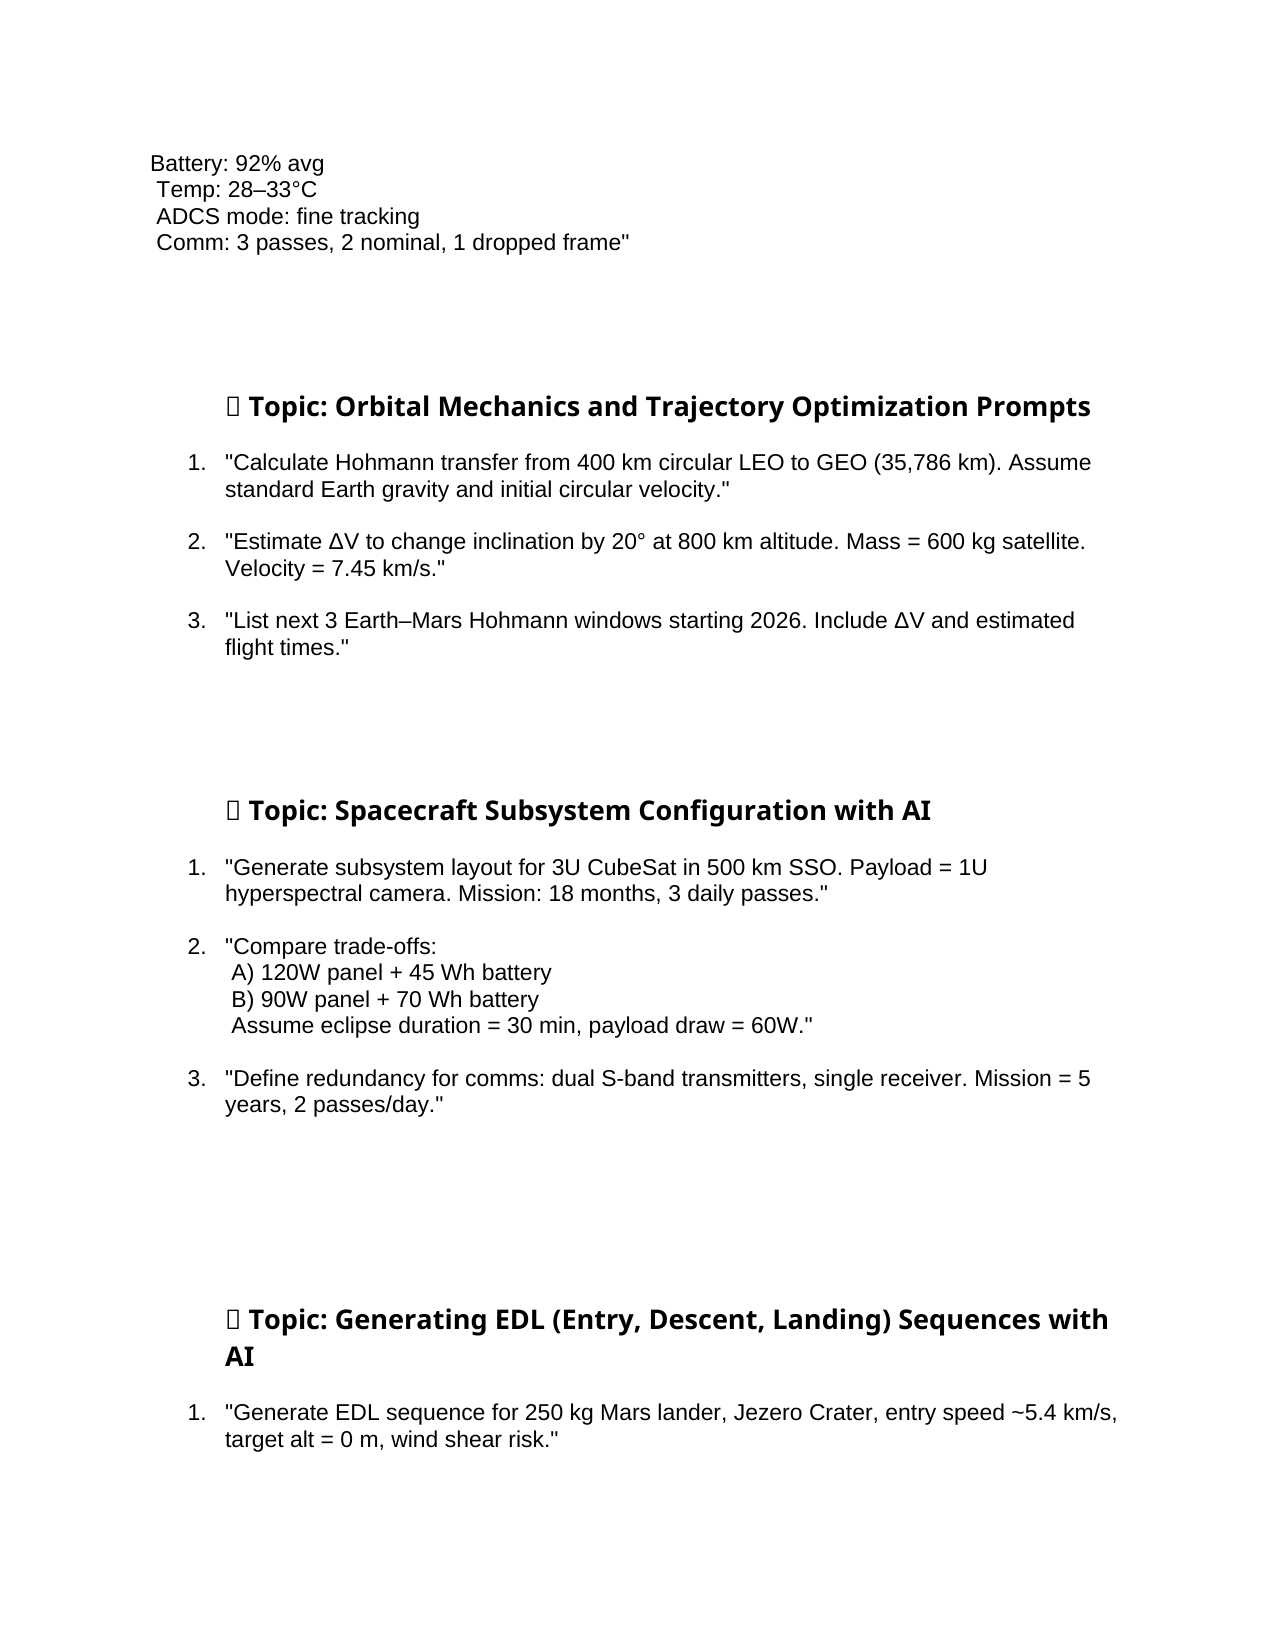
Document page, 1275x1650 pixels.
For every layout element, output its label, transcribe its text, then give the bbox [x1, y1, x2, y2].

subtitle ✅ Topic: Spacecraft Subsystem Configuration with AI [225, 792, 1125, 829]
subtitle ✅ Topic: Orbital Mechanics and Trajectory Optimization Prompts [225, 387, 1125, 424]
list "List next 3 Earth–Mars Hohmann windows starting 2026. Include ΔV and estimated flight times." [187, 607, 1125, 660]
text Battery: 92% avg Temp: 28–33°C ADCS mode: fine tracking Comm: 3 passes, 2 nominal, 1 dropped frame" [150, 150, 1125, 255]
list "Generate subsystem layout for 3U CubeSat in 500 km SSO. Payload = 1U hyperspectral camera. Mission: 18 months, 3 daily passes." [187, 854, 1125, 933]
list "Estimate ΔV to change inclination by 20° at 800 km altitude. Mass = 600 kg satellite. Velocity = 7.45 km/s." [187, 528, 1125, 607]
list "Compare trade-offs: A) 120W panel + 45 Wh battery B) 90W panel + 70 Wh battery Assume eclipse duration = 30 min, payload draw = 60W." [187, 933, 1125, 1064]
list "Generate EDL sequence for 250 kg Mars lander, Jezero Crater, entry speed ~5.4 km/s, target alt = 0 m, wind shear risk." [187, 1399, 1125, 1478]
subtitle ✅ Topic: Generating EDL (Entry, Descent, Landing) Sequences with AI [225, 1301, 1125, 1374]
list "Define redundancy for comms: dual S-band transmitters, single receiver. Mission = 5 years, 2 passes/day." [187, 1064, 1125, 1117]
list "Calculate Hohmann transfer from 400 km circular LEO to GEO (35,786 km). Assume standard Earth gravity and initial circular velocity." [187, 449, 1125, 528]
